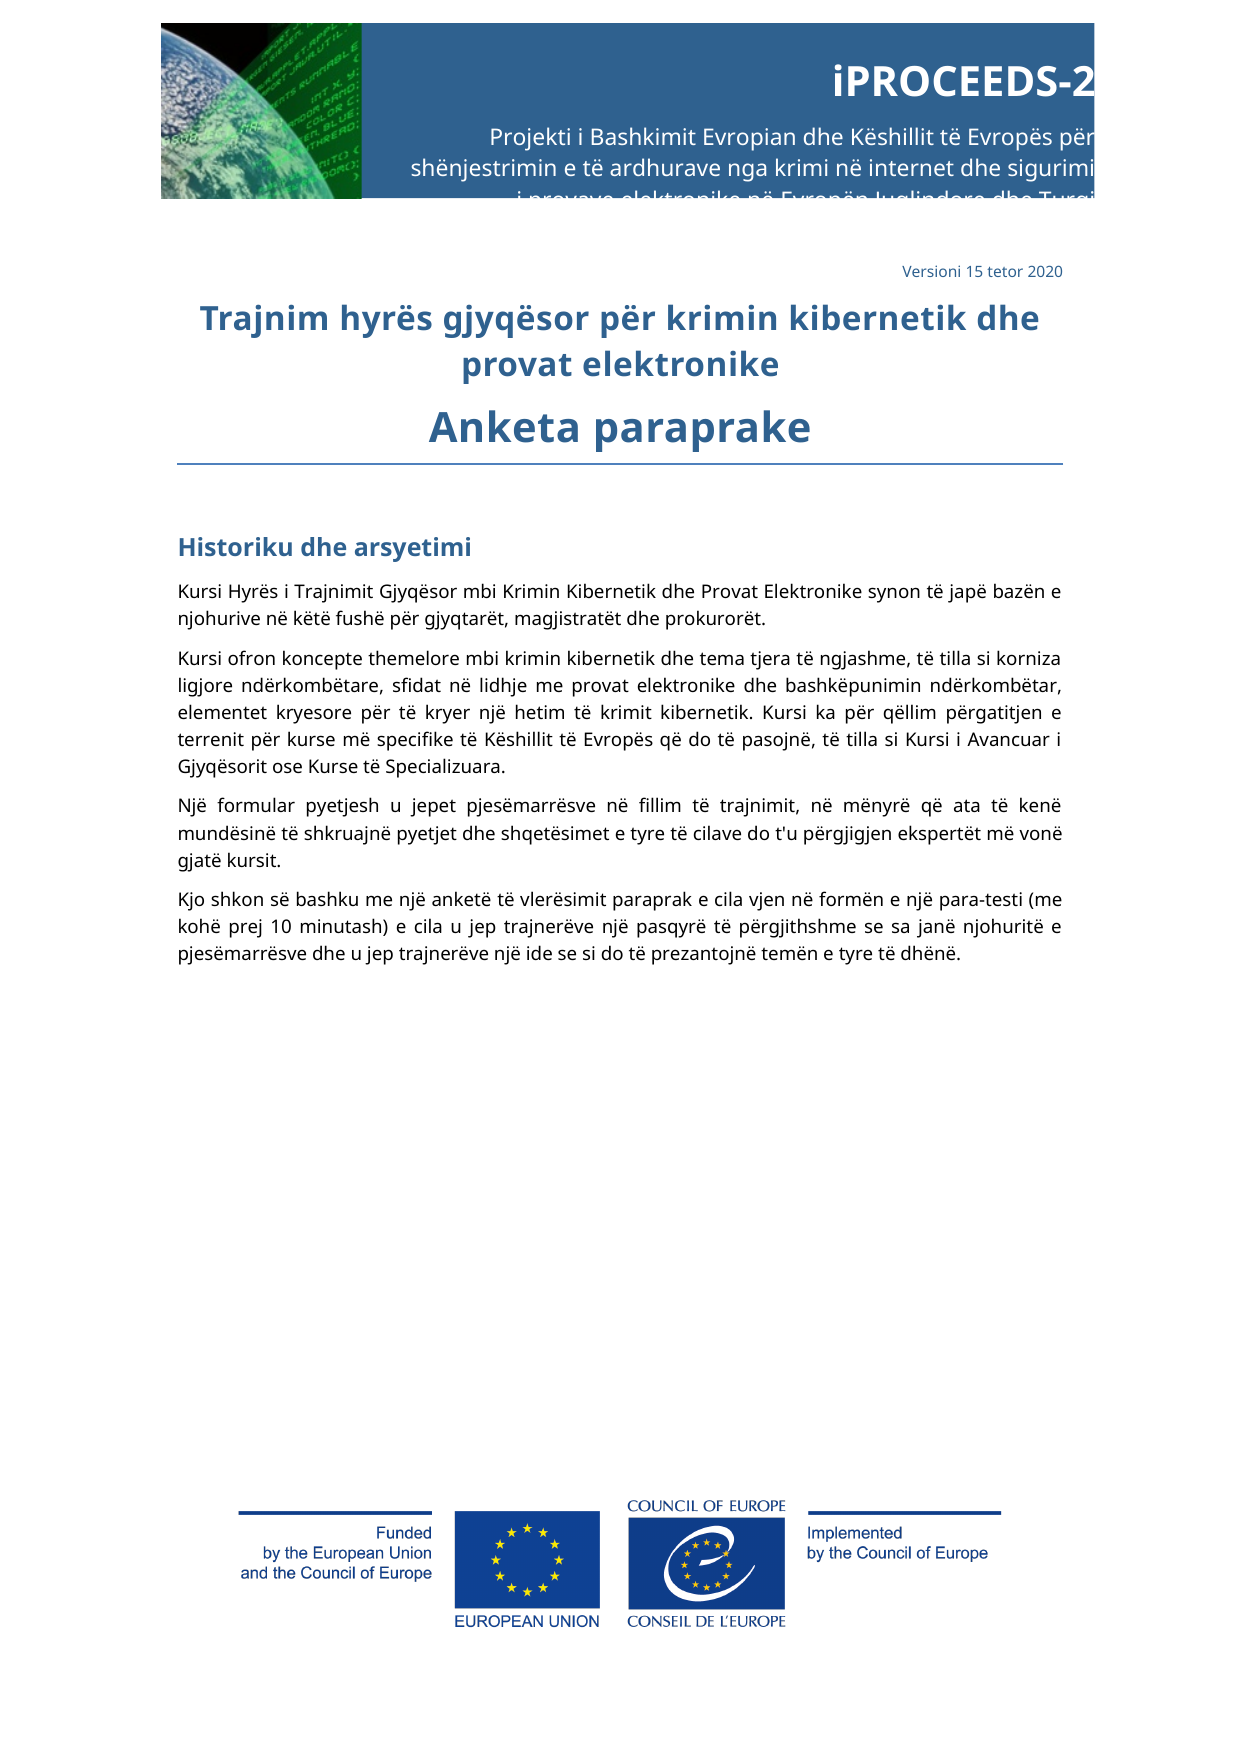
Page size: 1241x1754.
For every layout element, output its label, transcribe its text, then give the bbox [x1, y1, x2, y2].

picture [161, 23, 362, 199]
text Versioni 15 tetor 2020 [177, 255, 1063, 282]
subtitle Një formular pyetjesh u jepet pjesëmarrësve në fillim të trajnimit, në mënyrë që ata të kenë mundësinë të shkruajnë pyetjet dhe shqetësimet e tyre të cilave do t'u përgjigjen ekspertët më vonë gjatë kursit. [177, 791, 1063, 872]
subtitle Kursi ofron koncepte themelore mbi krimin kibernetik dhe tema tjera të ngjashme, të tilla si korniza ligjore ndërkombëtare, sfidat në lidhje me provat elektronike dhe bashkëpunimin ndërkombëtar, elementet kryesore për të kryer një hetim të krimit kibernetik. Kursi ka për qëllim përgatitjen e terrenit për kurse më specifike të Këshillit të Evropës që do të pasojnë, të tilla si Kursi i Avancuar i Gjyqësorit ose Kurse të Specializuara. [177, 643, 1063, 779]
subtitle Kursi Hyrës i Trajnimit Gjyqësor mbi Krimin Kibernetik dhe Provat Elektronike synon të japë bazën e njohurive në këtë fushë për gjyqtarët, magjistratët dhe prokurorët. [177, 577, 1063, 631]
subtitle Kjo shkon së bashku me një anketë të vlerësimit paraprak e cila vjen në formën e një para-testi (me kohë prej 10 minutash) e cila u jep trajnerëve një pasqyrë të përgjithshme se sa janë njohuritë e pjesëmarrësve dhe u jep trajnerëve një ide se si do të prezantojnë temën e tyre të dhënë. [177, 885, 1063, 966]
subtitle Historiku dhe arsyetimi [177, 530, 1063, 564]
picture [237, 1499, 1002, 1628]
title Trajnim hyrës gjyqësor për krimin kibernetik dhe provat elektronike [177, 295, 1063, 386]
title Anketa paraprake [177, 398, 1063, 463]
